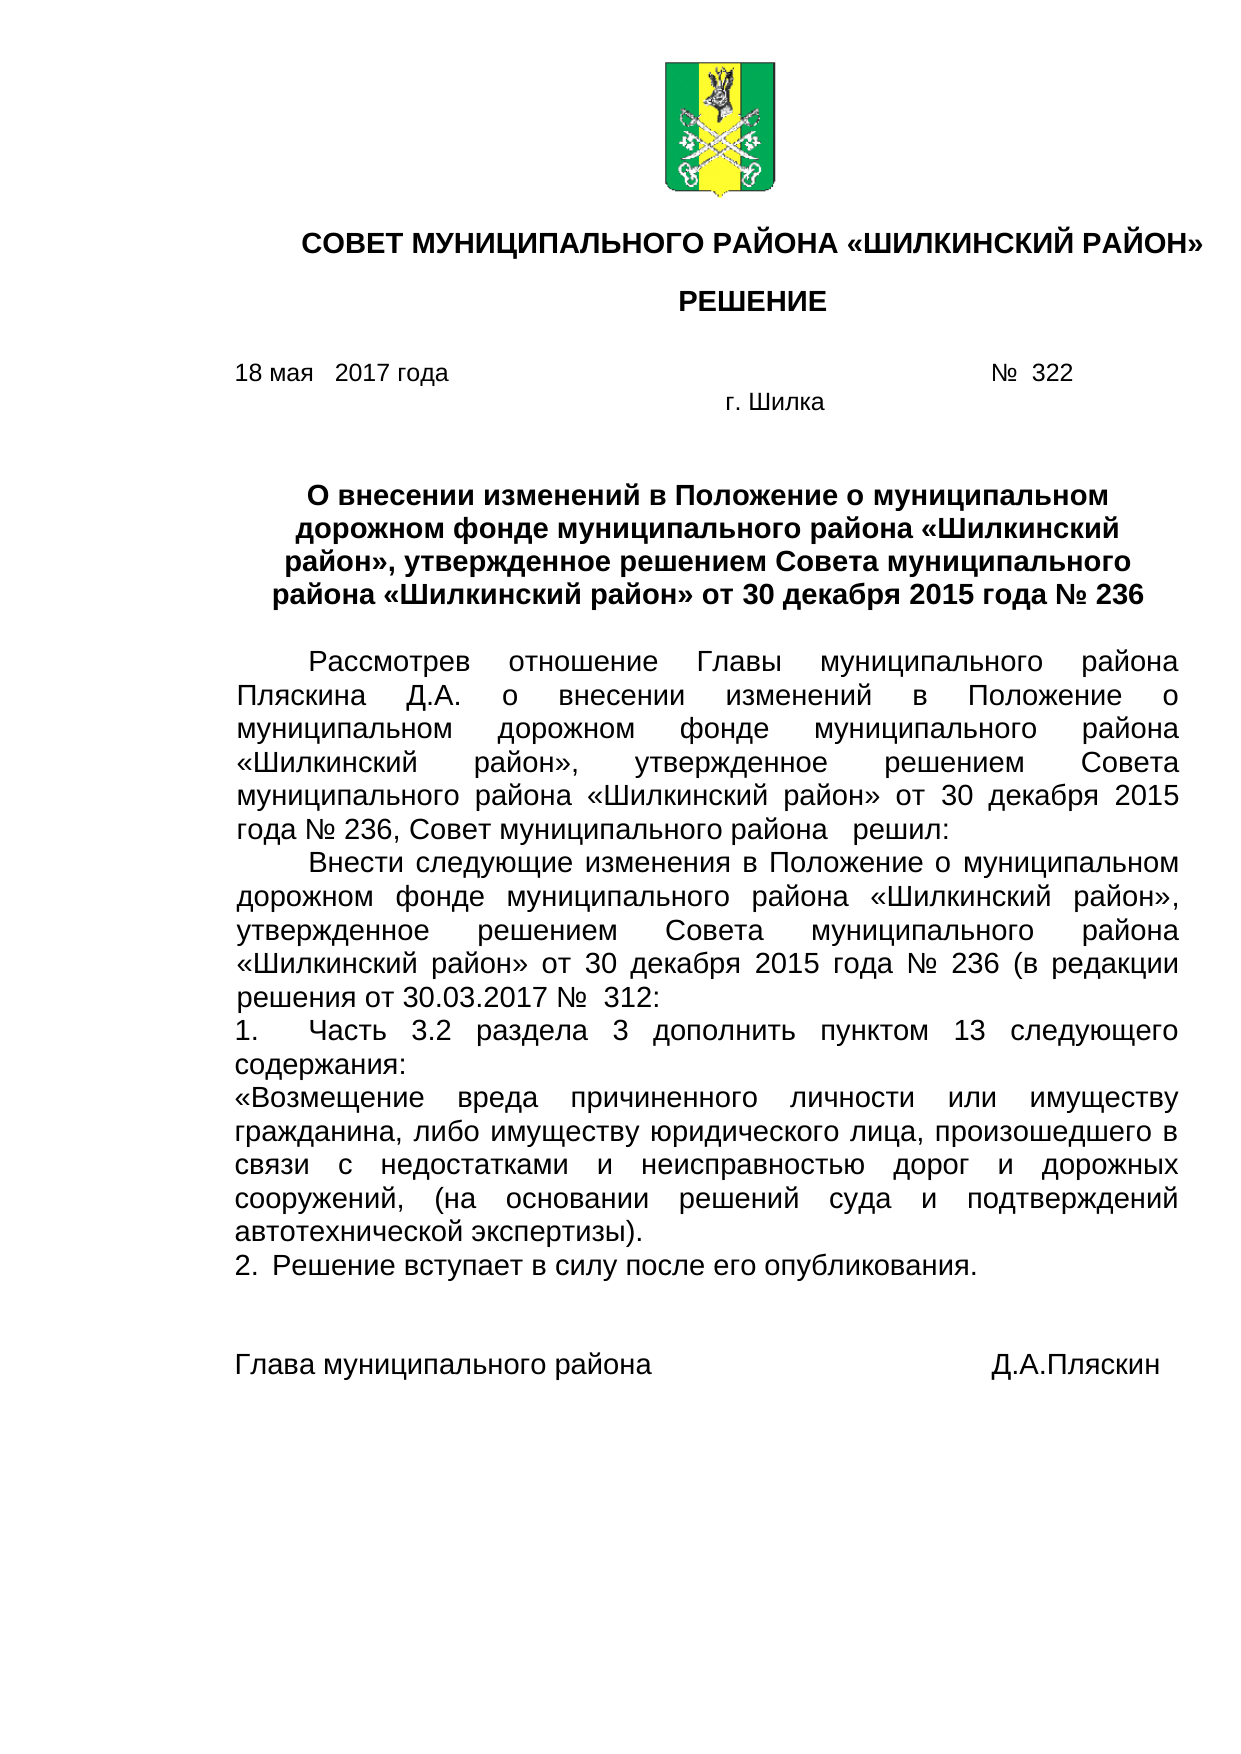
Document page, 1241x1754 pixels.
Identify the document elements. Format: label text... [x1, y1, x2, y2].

text Рассмотрев отношение Главы муниципального района Пляскина Д.А. о внесении изменений в Положение о муниципальном дорожном фонде муниципального района «Шилкинский район», утвержденное решением Совета муниципального района «Шилкинский район» от 30 декабря 2015 года № 236, Совет муниципального района решил: [236, 644, 1179, 846]
text О внесении изменений в Положение о муниципальном дорожном фонде муниципального района «Шилкинский район», утвержденное решением Совета муниципального района «Шилкинский район» от 30 декабря 2015 года № 236 [236, 479, 1179, 611]
title РЕШЕНИЕ [234, 284, 1212, 318]
text Внести следующие изменения в Положение о муниципальном дорожном фонде муниципального района «Шилкинский район», утвержденное решением Совета муниципального района «Шилкинский район» от 30 декабря 2015 года № 236 (в редакции решения от 30.03.2017 № 312: [236, 846, 1179, 1013]
title СОВЕТ МУНИЦИПАЛЬНОГО РАЙОНА «ШИЛКИНСКИЙ РАЙОН» [234, 226, 1212, 259]
list «Возмещение вреда причиненного личности или имуществу гражданина, либо имуществу юридического лица, произошедшего в связи с недостатками и неисправностью дорог и дорожных сооружений, (на основании решений суда и подтверждений автотехнической экспертизы). [234, 1080, 1179, 1248]
picture [662, 59, 784, 201]
text г. Шилка [338, 387, 1212, 416]
list Часть 3.2 раздела 3 дополнить пунктом 13 следующего содержания: [234, 1013, 1179, 1080]
text Глава муниципального района Д.А.Пляскин [234, 1348, 1209, 1381]
list Решение вступает в силу после его опубликования. [234, 1248, 1240, 1282]
text 18 мая 2017 года № 322 [234, 358, 1212, 387]
